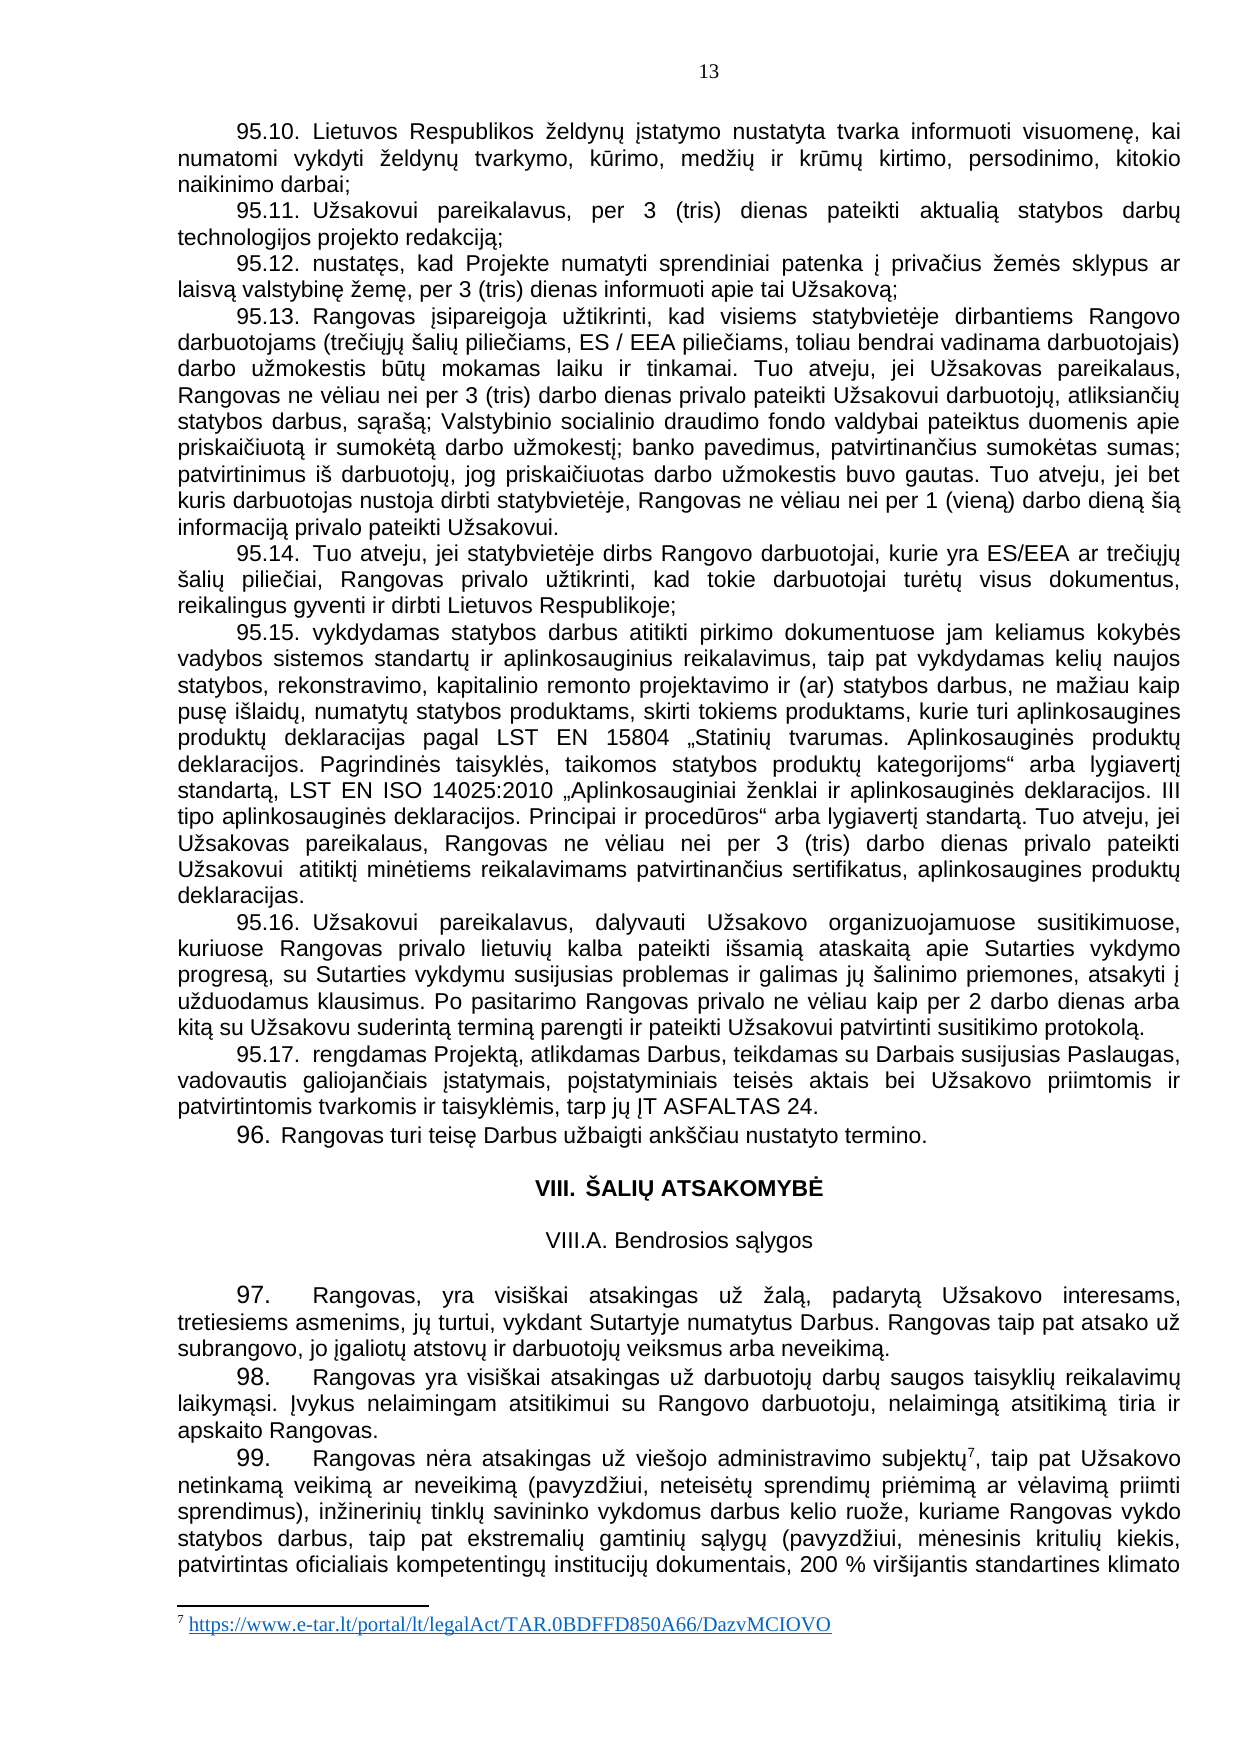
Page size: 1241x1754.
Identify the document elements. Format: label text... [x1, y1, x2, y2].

list jeigu Sutartis sudaroma su Užsienio tiekėju: ne vėliau kaip per 10 (dešimt) darbo dienų po Sutarties pasirašymo, pateikti Užsakovui tiekėjo teisės pripažinimo pažymą (dokumentą), specialisto teisės pripažinimo pažymą (dokumentą), nurodytus Konkurso sąlygų SPS Priedo Nr. 6 1 ir/ar 3. punktuose: [177, 171, 1181, 276]
list Tuo atveju, jei statybvietėje dirbs Rangovo darbuotojai, kurie yra ES/EEA ar trečiųjų šalių piliečiai, Rangovas privalo užtikrinti, kad tokie darbuotojai turėtų visus dokumentus, reikalingus gyventi ir dirbti Lietuvos Respublikoje; [177, 698, 1181, 777]
list Užsakovui pareikalavus, per 3 (tris) dienas pateikti aktualią statybos darbų technologijos projekto redakciją; [177, 355, 1181, 408]
list Užsakovui pareikalavus, dalyvauti Užsakovo organizuojamuose susitikimuose, kuriuose Rangovas privalo lietuvių kalba pateikti išsamią ataskaitą apie Sutarties vykdymo progresą, su Sutarties vykdymu susijusias problemas ir galimas jų šalinimo priemones, atsakyti į užduodamus klausimus. Po pasitarimo Rangovas privalo ne vėliau kaip per 2 darbo dienas arba kitą su Užsakovu suderintą terminą parengti ir pateikti Užsakovui patvirtinti susitikimo protokolą. [177, 1067, 1181, 1199]
list ŠALIŲ ATSAKOMYBĖ [177, 1333, 1181, 1359]
list vykdydamas statybos darbus atitikti pirkimo dokumentuose jam keliamus kokybės vadybos sistemos standartų ir aplinkosauginius reikalavimus, taip pat vykdydamas kelių naujos statybos, rekonstravimo, kapitalinio remonto projektavimo ir (ar) statybos darbus, ne mažiau kaip pusę išlaidų, numatytų statybos produktams, skirti tokiems produktams, kurie turi aplinkosaugines produktų deklaracijas pagal LST EN 15804 „Statinių tvarumas. Aplinkosauginės produktų deklaracijos. Pagrindinės taisyklės, taikomos statybos produktų kategorijoms“ arba lygiavertį standartą, LST EN ISO 14025:2010 „Aplinkosauginiai ženklai ir aplinkosauginės deklaracijos. III tipo aplinkosauginės deklaracijos. Principai ir procedūros“ arba lygiavertį standartą. Tuo atveju, jei Užsakovas pareikalaus, Rangovas ne vėliau nei per 3 (tris) darbo dienas privalo pateikti Užsakovui atitiktį minėtiems reikalavimams patvirtinančius sertifikatus, aplinkosaugines produktų deklaracijas. [177, 777, 1181, 1067]
list iki Sutarties įsigaliojimo pateikti Užsakovui pasirašytą sutikimą dėl pasiūlyme esančios konfidencialios informacijos atskleidimo (pateikimo); [177, 118, 1181, 171]
list rengdamas Projektą, atlikdamas Darbus, teikdamas su Darbais susijusias Paslaugas, vadovautis galiojančiais įstatymais, poįstatyminiais teisės aktais bei Užsakovo priimtomis ir patvirtintomis tvarkomis ir taisyklėmis, tarp jų ĮT ASFALTAS 24. [177, 1199, 1181, 1278]
list Rangovas, yra visiškai atsakingas už žalą, padarytą Užsakovo interesams, tretiesiems asmenims, jų turtui, vykdant Sutartyje numatytus Darbus. Rangovas taip pat atsako už subrangovo, jo įgaliotų atstovų ir darbuotojų veiksmus arba neveikimą. [177, 1438, 1181, 1520]
text VIII.A. Bendrosios sąlygos [177, 1386, 1181, 1412]
list nustatęs, kad Projekte numatyti sprendiniai patenka į privačius žemės sklypus ar laisvą valstybinę žemę, per 3 (tris) dienas informuoti apie tai Užsakovą; [177, 408, 1181, 461]
list Rangovas turi teisę Darbus užbaigti ankščiau nustatyto termino. [177, 1278, 1181, 1306]
list Rangovas įsipareigoja užtikrinti, kad visiems statybvietėje dirbantiems Rangovo darbuotojams (trečiųjų šalių piliečiams, ES / EEA piliečiams, toliau bendrai vadinama darbuotojais) darbo užmokestis būtų mokamas laiku ir tinkamai. Tuo atveju, jei Užsakovas pareikalaus, Rangovas ne vėliau nei per 3 (tris) darbo dienas privalo pateikti Užsakovui darbuotojų, atliksiančių statybos darbus, sąrašą; Valstybinio socialinio draudimo fondo valdybai pateiktus duomenis apie priskaičiuotą ir sumokėtą darbo užmokestį; banko pavedimus, patvirtinančius sumokėtas sumas; patvirtinimus iš darbuotojų, jog priskaičiuotas darbo užmokestis buvo gautas. Tuo atveju, jei bet kuris darbuotojas nustoja dirbti statybvietėje, Rangovas ne vėliau nei per 1 (vieną) darbo dieną šią informaciją privalo pateikti Užsakovui. [177, 461, 1181, 698]
list Rangovas yra visiškai atsakingas už darbuotojų darbų saugos taisyklių reikalavimų laikymąsi. Įvykus nelaimingam atsitikimui su Rangovo darbuotoju, nelaimingą atsitikimą tiria ir apskaito Rangovas. [177, 1520, 1181, 1601]
list Lietuvos Respublikos želdynų įstatymo nustatyta tvarka informuoti visuomenę, kai numatomi vykdyti želdynų tvarkymo, kūrimo, medžių ir krūmų kirtimo, persodinimo, kitokio naikinimo darbai; [177, 276, 1181, 355]
